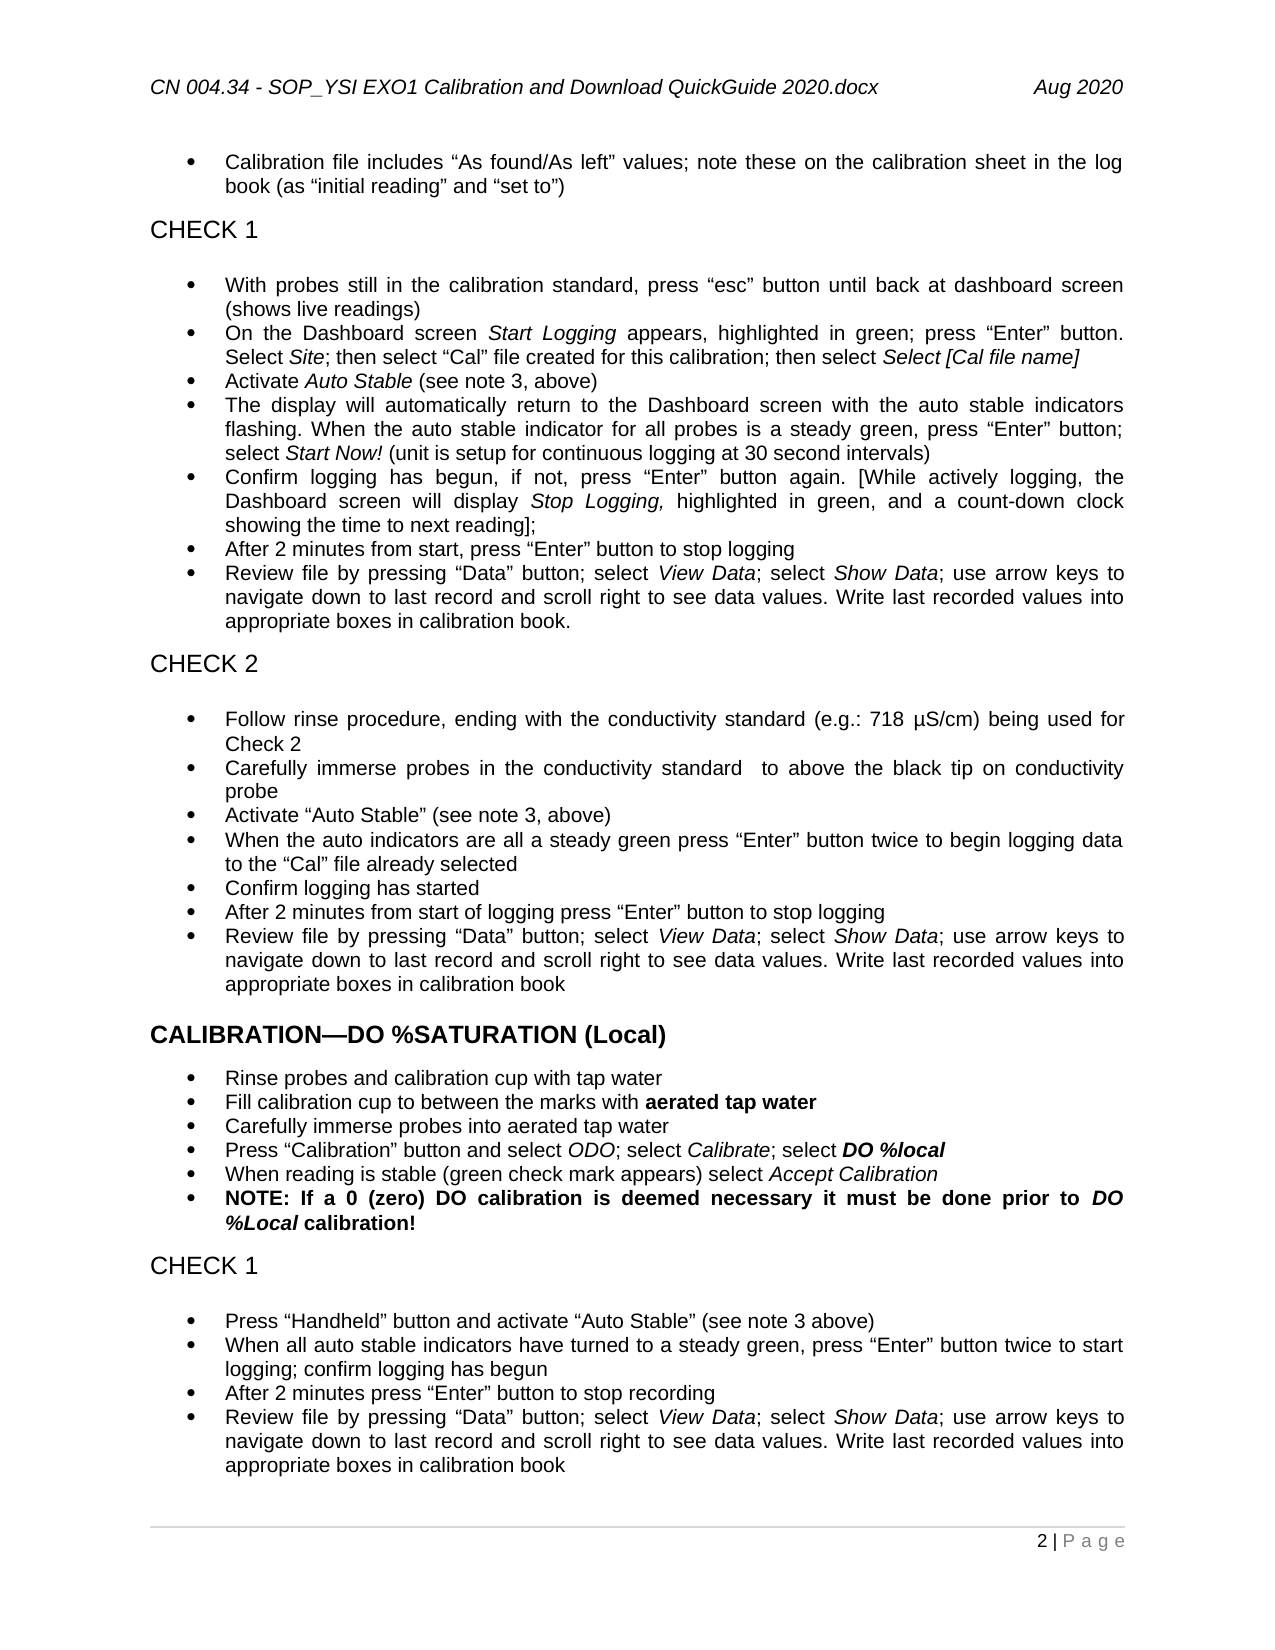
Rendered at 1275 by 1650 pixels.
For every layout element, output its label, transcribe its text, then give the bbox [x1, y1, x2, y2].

list Follow rinse procedure, ending with the conductivity standard (e.g.: 718 µS/cm) being used for Check 2 [187, 707, 1125, 755]
list The display will automatically return to the Dashboard screen with the auto stable indicators flashing. When the auto stable indicator for all probes is a steady green, press “Enter” button; select Start Now! (unit is setup for continuous logging at 30 second intervals) [187, 393, 1125, 465]
list Activate “Auto Stable” (see note 3, above) [187, 803, 1125, 827]
list Carefully immerse probes in the conductivity standard to above the black tip on conductivity probe [187, 755, 1125, 803]
list Review file by pressing “Data” button; select View Data; select Show Data; use arrow keys to navigate down to last record and scroll right to see data values. Write last recorded values into appropriate boxes in calibration book [187, 923, 1125, 996]
subtitle CHECK 2 [150, 649, 1125, 678]
list Press “Handheld” button and activate “Auto Stable” (see note 3 above) [187, 1309, 1125, 1333]
list Review file by pressing “Data” button; select View Data; select Show Data; use arrow keys to navigate down to last record and scroll right to see data values. Write last recorded values into appropriate boxes in calibration book [187, 1405, 1125, 1477]
list With probes still in the calibration standard, press “esc” button until back at dashboard screen (shows live readings) [187, 273, 1125, 321]
list Fill calibration cup to between the marks with aerated tap water [187, 1090, 1125, 1114]
list Press “Calibration” button and select ODO; select Calibrate; select DO %local [187, 1138, 1125, 1162]
list When all auto stable indicators have turned to a steady green, press “Enter” button twice to start logging; confirm logging has begun [187, 1333, 1125, 1381]
subtitle CHECK 1 [150, 1251, 1125, 1280]
list Rinse probes and calibration cup with tap water [187, 1066, 1125, 1090]
list On the Dashboard screen Start Logging appears, highlighted in green; press “Enter” button. Select Site; then select “Cal” file created for this calibration; then select Select [Cal file name] [187, 321, 1125, 369]
list Calibration file includes “As found/As left” values; note these on the calibration sheet in the log book (as “initial reading” and “set to”) [187, 150, 1125, 198]
list Review file by pressing “Data” button; select View Data; select Show Data; use arrow keys to navigate down to last record and scroll right to see data values. Write last recorded values into appropriate boxes in calibration book. [187, 561, 1125, 633]
list Confirm logging has begun, if not, press “Enter” button again. [While actively logging, the Dashboard screen will display Stop Logging, highlighted in green, and a count-down clock showing the time to next reading]; [187, 465, 1125, 537]
list After 2 minutes from start, press “Enter” button to stop logging [187, 537, 1125, 561]
list Activate Auto Stable (see note 3, above) [187, 369, 1125, 393]
list When the auto indicators are all a steady green press “Enter” button twice to begin logging data to the “Cal” file already selected [187, 827, 1125, 875]
list Confirm logging has started [187, 875, 1125, 899]
list NOTE: If a 0 (zero) DO calibration is deemed necessary it must be done prior to DO %Local calibration! [187, 1186, 1125, 1234]
list After 2 minutes press “Enter” button to stop recording [187, 1381, 1125, 1405]
list Carefully immerse probes into aerated tap water [187, 1114, 1125, 1138]
subtitle CALIBRATION—DO %SATURATION (Local) [150, 1021, 1125, 1049]
list After 2 minutes from start of logging press “Enter” button to stop logging [187, 899, 1125, 923]
subtitle CHECK 1 [150, 215, 1125, 243]
list When reading is stable (green check mark appears) select Accept Calibration [187, 1162, 1125, 1186]
